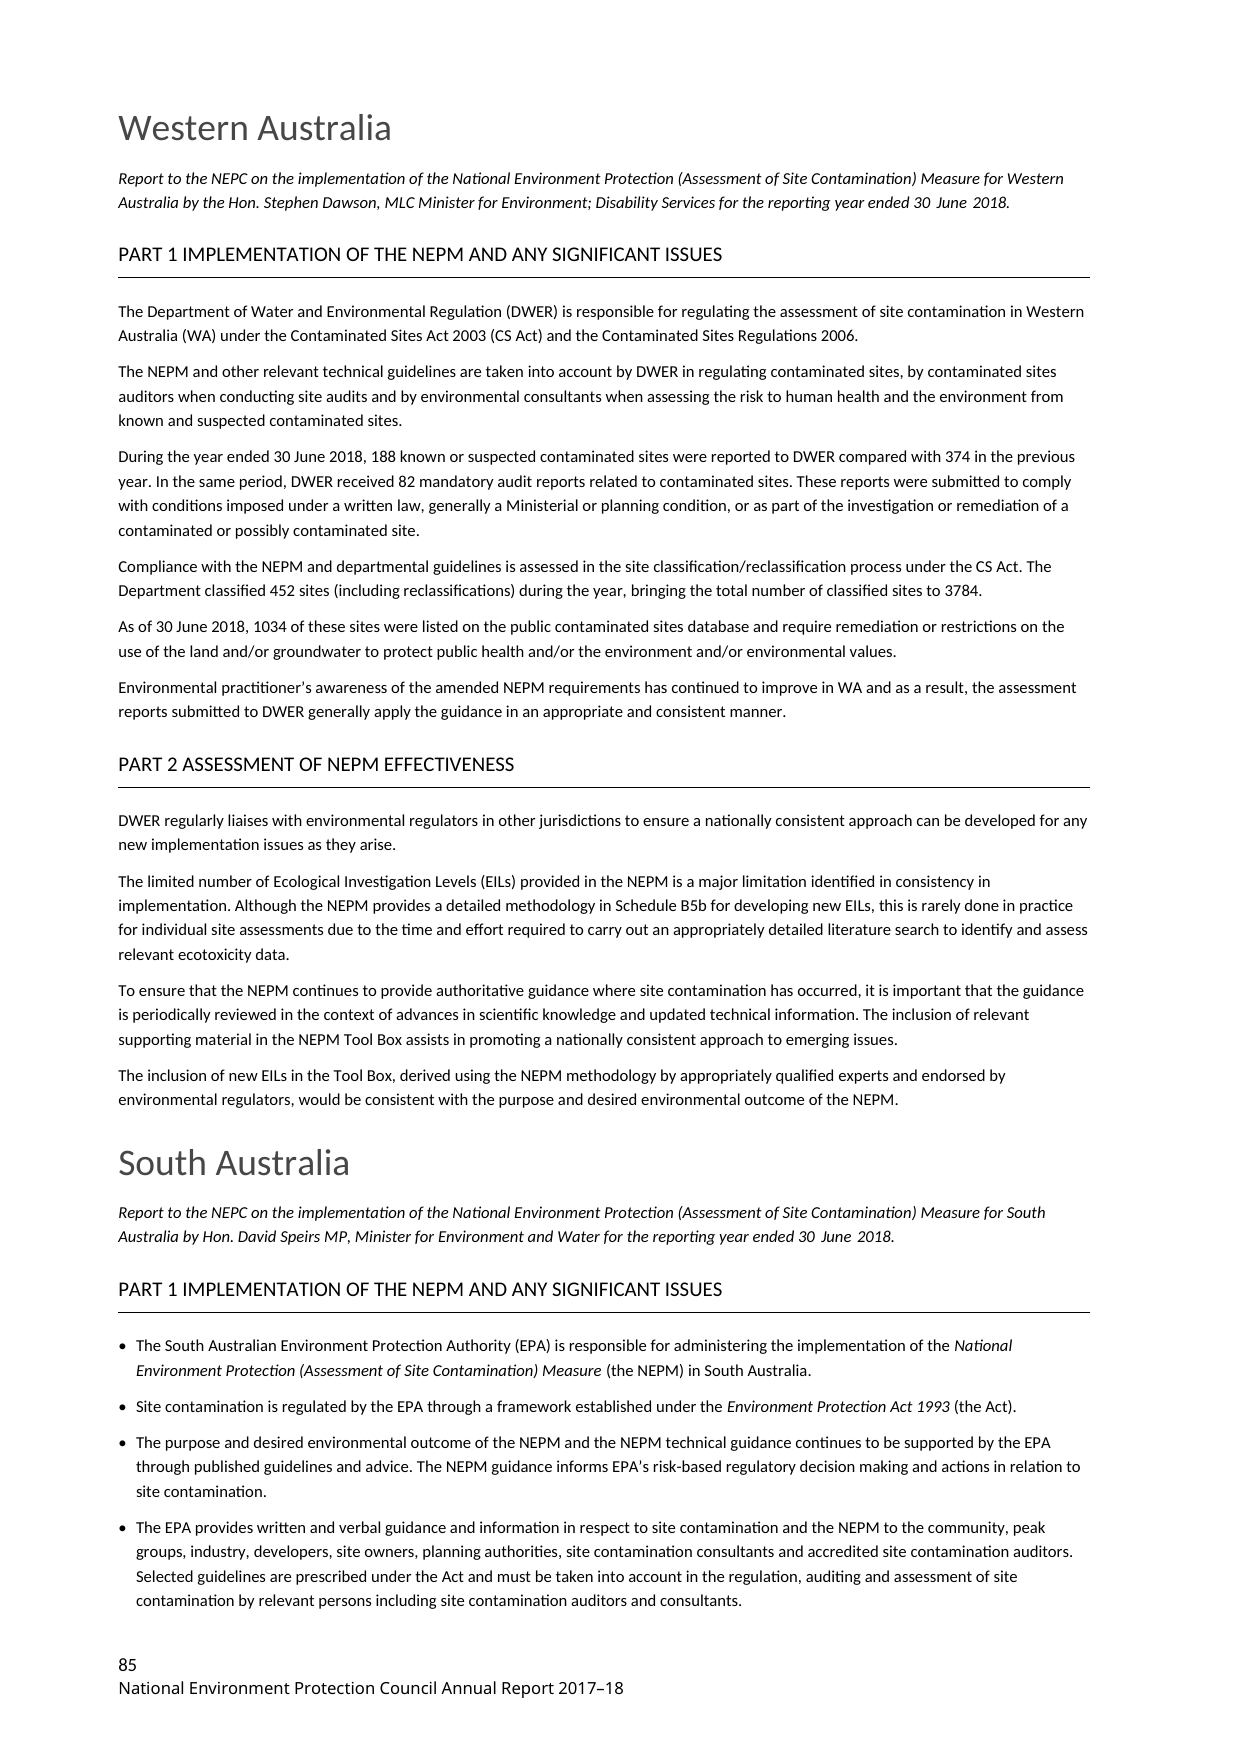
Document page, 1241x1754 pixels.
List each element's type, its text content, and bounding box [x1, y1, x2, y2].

subtitle PaRt 2 Assessment of NEPM effectiveness [118, 751, 1090, 787]
text To ensure that the NEPM continues to provide authoritative guidance where site contamination has occurred, it is important that the guidance is periodically reviewed in the context of advances in scientific knowledge and updated technical information. The inclusion of relevant supporting material in the NEPM Tool Box assists in promoting a nationally consistent approach to emerging issues. [118, 980, 1090, 1049]
text • Site contamination is regulated by the EPA through a framework established under the Environment Protection Act 1993 (the Act). [118, 1396, 1090, 1416]
text During the year ended 30 June 2018, 188 known or suspected contaminated sites were reported to DWER compared with 374 in the previous year. In the same period, DWER received 82 mandatory audit reports related to contaminated sites. These reports were submitted to comply with conditions imposed under a written law, generally a Ministerial or planning condition, or as part of the investigation or remediation of a contaminated or possibly contaminated site. [118, 447, 1090, 540]
text Report to the NEPC on the implementation of the National Environment Protection (Assessment of Site Contamination) Measure for South Australia by Hon. David Speirs MP, Minister for Environment and Water for the reporting year ended 30 June 2018. [118, 1202, 1090, 1247]
subtitle Western Australia [118, 104, 1090, 150]
text Compliance with the NEPM and departmental guidelines is assessed in the site classification/reclassification process under the CS Act. The Department classified 452 sites (including reclassifications) during the year, bringing the total number of classified sites to 3784. [118, 556, 1090, 601]
text The Department of Water and Environmental Regulation (DWER) is responsible for regulating the assessment of site contamination in Western Australia (WA) under the Contaminated Sites Act 2003 (CS Act) and the Contaminated Sites Regulations 2006. [118, 301, 1090, 346]
text Environmental practitioner’s awareness of the amended NEPM requirements has continued to improve in WA and as a result, the assessment reports submitted to DWER generally apply the guidance in an appropriate and consistent manner. [118, 677, 1090, 722]
text The NEPM and other relevant technical guidelines are taken into account by DWER in regulating contaminated sites, by contaminated sites auditors when conducting site audits and by environmental consultants when assessing the risk to human health and the environment from known and suspected contaminated sites. [118, 362, 1090, 431]
text • The purpose and desired environmental outcome of the NEPM and the NEPM technical guidance continues to be supported by the EPA through published guidelines and advice. The NEPM guidance informs EPA’s risk-based regulatory decision making and actions in relation to site contamination. [118, 1432, 1090, 1501]
text As of 30 June 2018, 1034 of these sites were listed on the public contaminated sites database and require remediation or restrictions on the use of the land and/or groundwater to protect public health and/or the environment and/or environmental values. [118, 616, 1090, 661]
text • The South Australian Environment Protection Authority (EPA) is responsible for administering the implementation of the National Environment Protection (Assessment of Site Contamination) Measure (the NEPM) in South Australia. [118, 1336, 1090, 1380]
text • The EPA provides written and verbal guidance and information in respect to site contamination and the NEPM to the community, peak groups, industry, developers, site owners, planning authorities, site contamination consultants and accredited site contamination auditors. Selected guidelines are prescribed under the Act and must be taken into account in the regulation, auditing and assessment of site contamination by relevant persons including site contamination auditors and consultants. [118, 1517, 1090, 1611]
text The inclusion of new EILs in the Tool Box, derived using the NEPM methodology by appropriately qualified experts and endorsed by environmental regulators, would be consistent with the purpose and desired environmental outcome of the NEPM. [118, 1065, 1090, 1110]
subtitle South Australia [118, 1139, 1090, 1184]
text DWER regularly liaises with environmental regulators in other jurisdictions to ensure a nationally consistent approach can be developed for any new implementation issues as they arise. [118, 810, 1090, 855]
text Report to the NEPC on the implementation of the National Environment Protection (Assessment of Site Contamination) Measure for Western Australia by the Hon. Stephen Dawson, MLC Minister for Environment; Disability Services for the reporting year ended 30 June 2018. [118, 168, 1090, 213]
text The limited number of Ecological Investigation Levels (EILs) provided in the NEPM is a major limitation identified in consistency in implementation. Although the NEPM provides a detailed methodology in Schedule B5b for developing new EILs, this is rarely done in practice for individual site assessments due to the time and effort required to carry out an appropriately detailed literature search to identify and assess relevant ecotoxicity data. [118, 871, 1090, 964]
subtitle Part 1 Implementation of the NEPM and any significant issues [118, 1276, 1090, 1312]
subtitle Part 1 Implementation of the NEPM and any significant issues [118, 242, 1090, 277]
